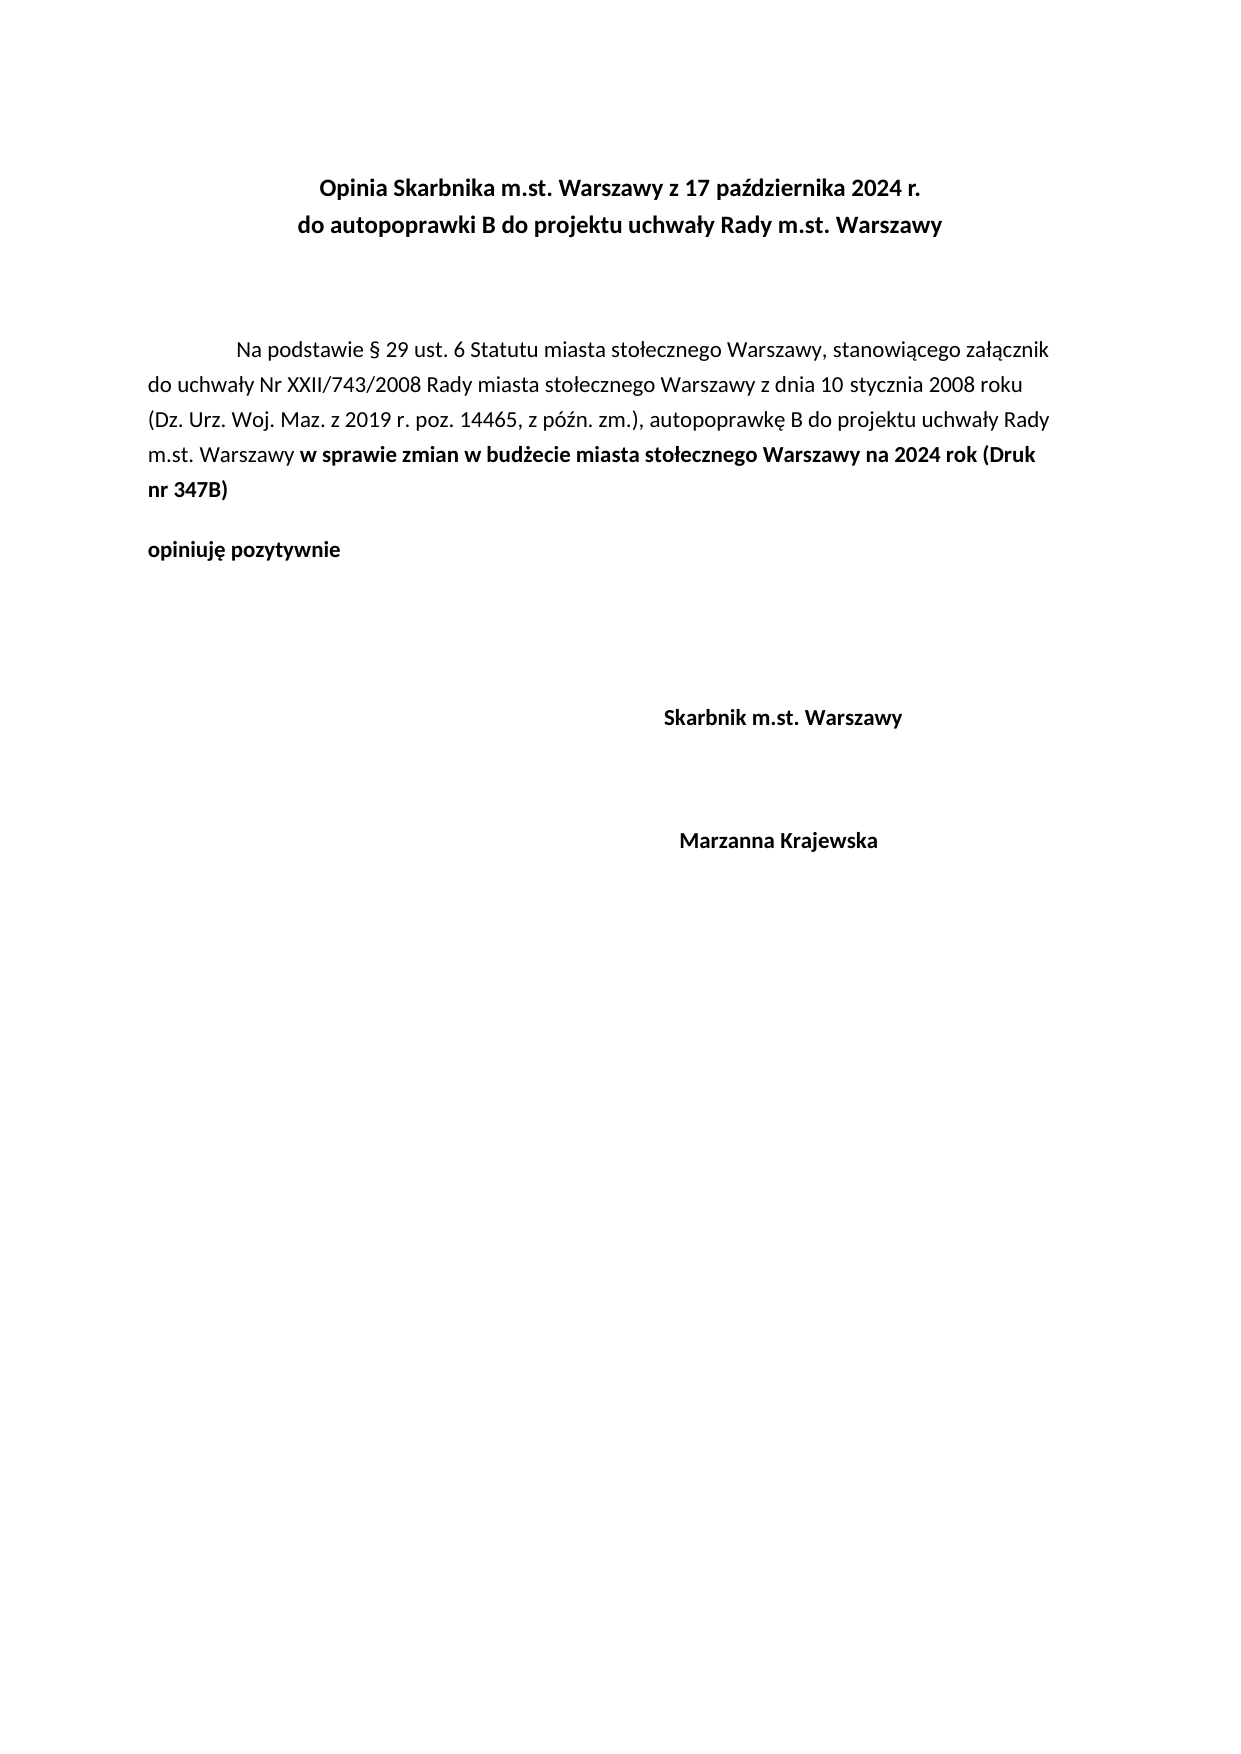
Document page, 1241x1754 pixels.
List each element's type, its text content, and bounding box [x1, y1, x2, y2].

text Skarbnik m.st. Warszawy [664, 703, 1093, 731]
text do autopoprawki B do projektu uchwały Rady m.st. Warszawy [148, 209, 1093, 240]
title Opinia Skarbnika m.st. Warszawy z 17 października 2024 r. [148, 173, 1093, 203]
text Marzanna Krajewska [679, 826, 1093, 854]
text Na podstawie § 29 ust. 6 Statutu miasta stołecznego Warszawy, stanowiącego załącznik do uchwały Nr XXII/743/2008 Rady miasta stołecznego Warszawy z dnia 10 stycznia 2008 roku (Dz. Urz. Woj. Maz. z 2019 r. poz. 14465, z późn. zm.), autopoprawkę B do projektu uchwały Rady m.st. Warszawy w sprawie zmian w budżecie miasta stołecznego Warszawy na 2024 rok (Druk nr 347B) [148, 335, 1093, 503]
text opiniuję pozytywnie [148, 535, 1093, 563]
